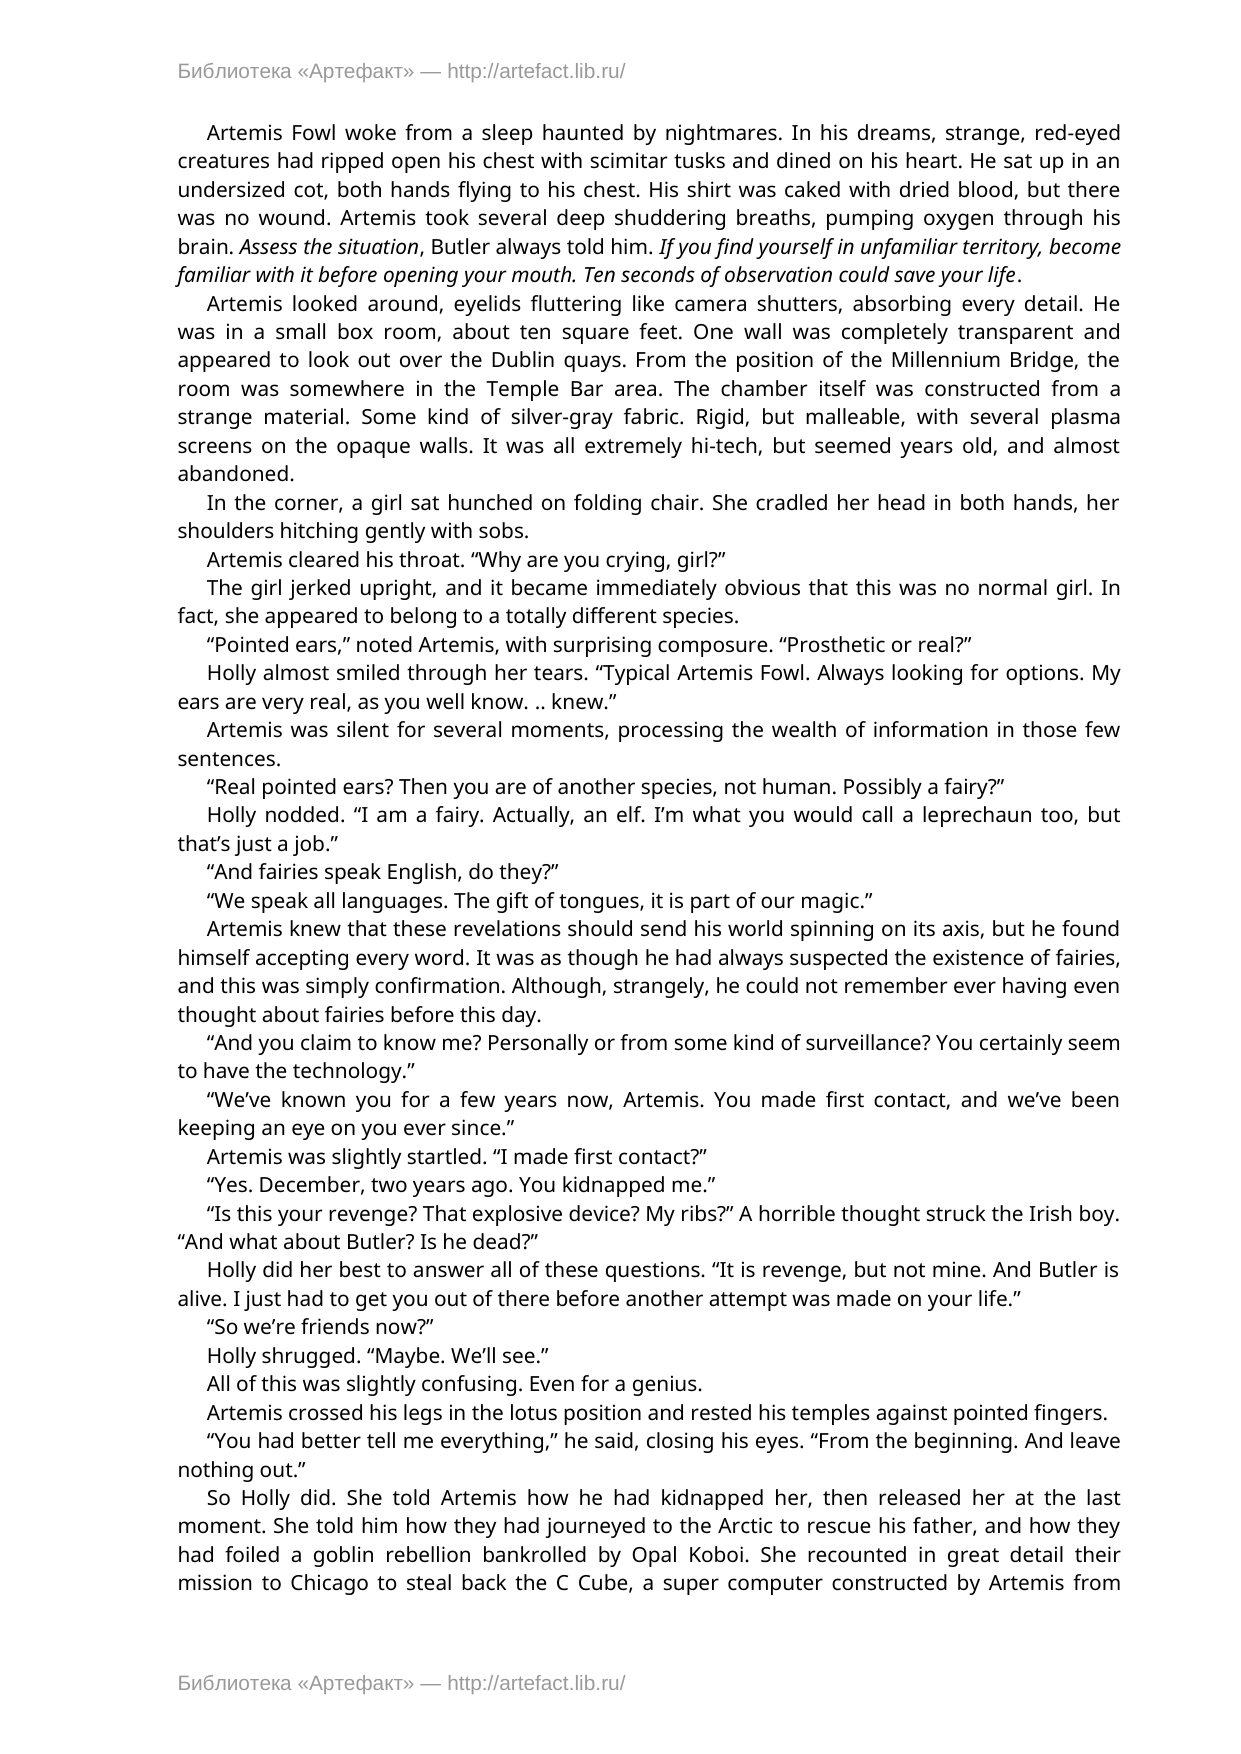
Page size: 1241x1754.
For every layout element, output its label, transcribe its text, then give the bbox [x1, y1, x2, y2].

text “Pointed ears,” noted Artemis, with surprising composure. “Prosthetic or real?” [177, 630, 1122, 658]
text In the corner, a girl sat hunched on folding chair. She cradled her head in both hands, her shoulders hitching gently with sobs. [177, 488, 1122, 545]
text All of this was slightly confusing. Even for a genius. [177, 1369, 1122, 1398]
text “So we’re friends now?” [177, 1312, 1122, 1341]
text “We speak all languages. The gift of tongues, it is part of our magic.” [177, 886, 1122, 914]
text “Yes. December, two years ago. You kidnapped me.” [177, 1170, 1122, 1199]
text Holly almost smiled through her tears. “Typical Artemis Fowl. Always looking for options. My ears are very real, as you well know. .. knew.” [177, 658, 1122, 715]
text Artemis looked around, eyelids fluttering like camera shutters, absorbing every detail. He was in a small box room, about ten square feet. One wall was completely transparent and appeared to look out over the Dublin quays. From the position of the Millennium Bridge, the room was somewhere in the Temple Bar area. The chamber itself was constructed from a strange material. Some kind of silver-gray fabric. Rigid, but malleable, with several plasma screens on the opaque walls. It was all extremely hi-tech, but seemed years old, and almost abandoned. [177, 289, 1122, 488]
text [177, 1483, 1122, 1597]
text Holly nodded. “I am a fairy. Actually, an elf. I’m what you would call a leprechaun too, but that’s just a job.” [177, 801, 1122, 857]
text “We’ve known you for a few years now, Artemis. You made first contact, and we’ve been keeping an eye on you ever since.” [177, 1085, 1122, 1142]
text “Is this your revenge? That explosive device? My ribs?” A horrible thought struck the Irish boy. “And what about Butler? Is he dead?” [177, 1199, 1122, 1256]
text Artemis was silent for several moments, processing the wealth of information in those few sentences. [177, 715, 1122, 772]
text “And fairies speak English, do they?” [177, 857, 1122, 886]
text Artemis crossed his legs in the lotus position and rested his temples against pointed fingers. [177, 1398, 1122, 1426]
text Artemis cleared his throat. “Why are you crying, girl?” [177, 545, 1122, 573]
text Artemis was slightly startled. “I made first contact?” [177, 1142, 1122, 1170]
text “You had better tell me everything,” he said, closing his eyes. “From the beginning. And leave nothing out.” [177, 1426, 1122, 1483]
text Holly did her best to answer all of these questions. “It is revenge, but not mine. And Butler is alive. I just had to get you out of there before another attempt was made on your life.” [177, 1256, 1122, 1312]
text Holly shrugged. “Maybe. We’ll see.” [177, 1341, 1122, 1369]
text “And you claim to know me? Personally or from some kind of surveillance? You certainly seem to have the technology.” [177, 1028, 1122, 1085]
text Artemis knew that these revelations should send his world spinning on its axis, but he found himself accepting every word. It was as though he had always suspected the existence of fairies, and this was simply confirmation. Although, strangely, he could not remember ever having even thought about fairies before this day. [177, 914, 1122, 1028]
text Artemis Fowl woke from a sleep haunted by nightmares. In his dreams, strange, red-eyed creatures had ripped open his chest with scimitar tusks and dined on his heart. He sat up in an undersized cot, both hands flying to his chest. His shirt was caked with dried blood, but there was no wound. Artemis took several deep shuddering breaths, pumping oxygen through his brain. Assess the situation, Butler always told him. If you find yourself in unfamiliar territory, become familiar with it before opening your mouth. Ten seconds of observation could save your life. [177, 118, 1122, 289]
text “Real pointed ears? Then you are of another species, not human. Possibly a fairy?” [177, 772, 1122, 801]
text The girl jerked upright, and it became immediately obvious that this was no normal girl. In fact, she appeared to belong to a totally different species. [177, 573, 1122, 630]
